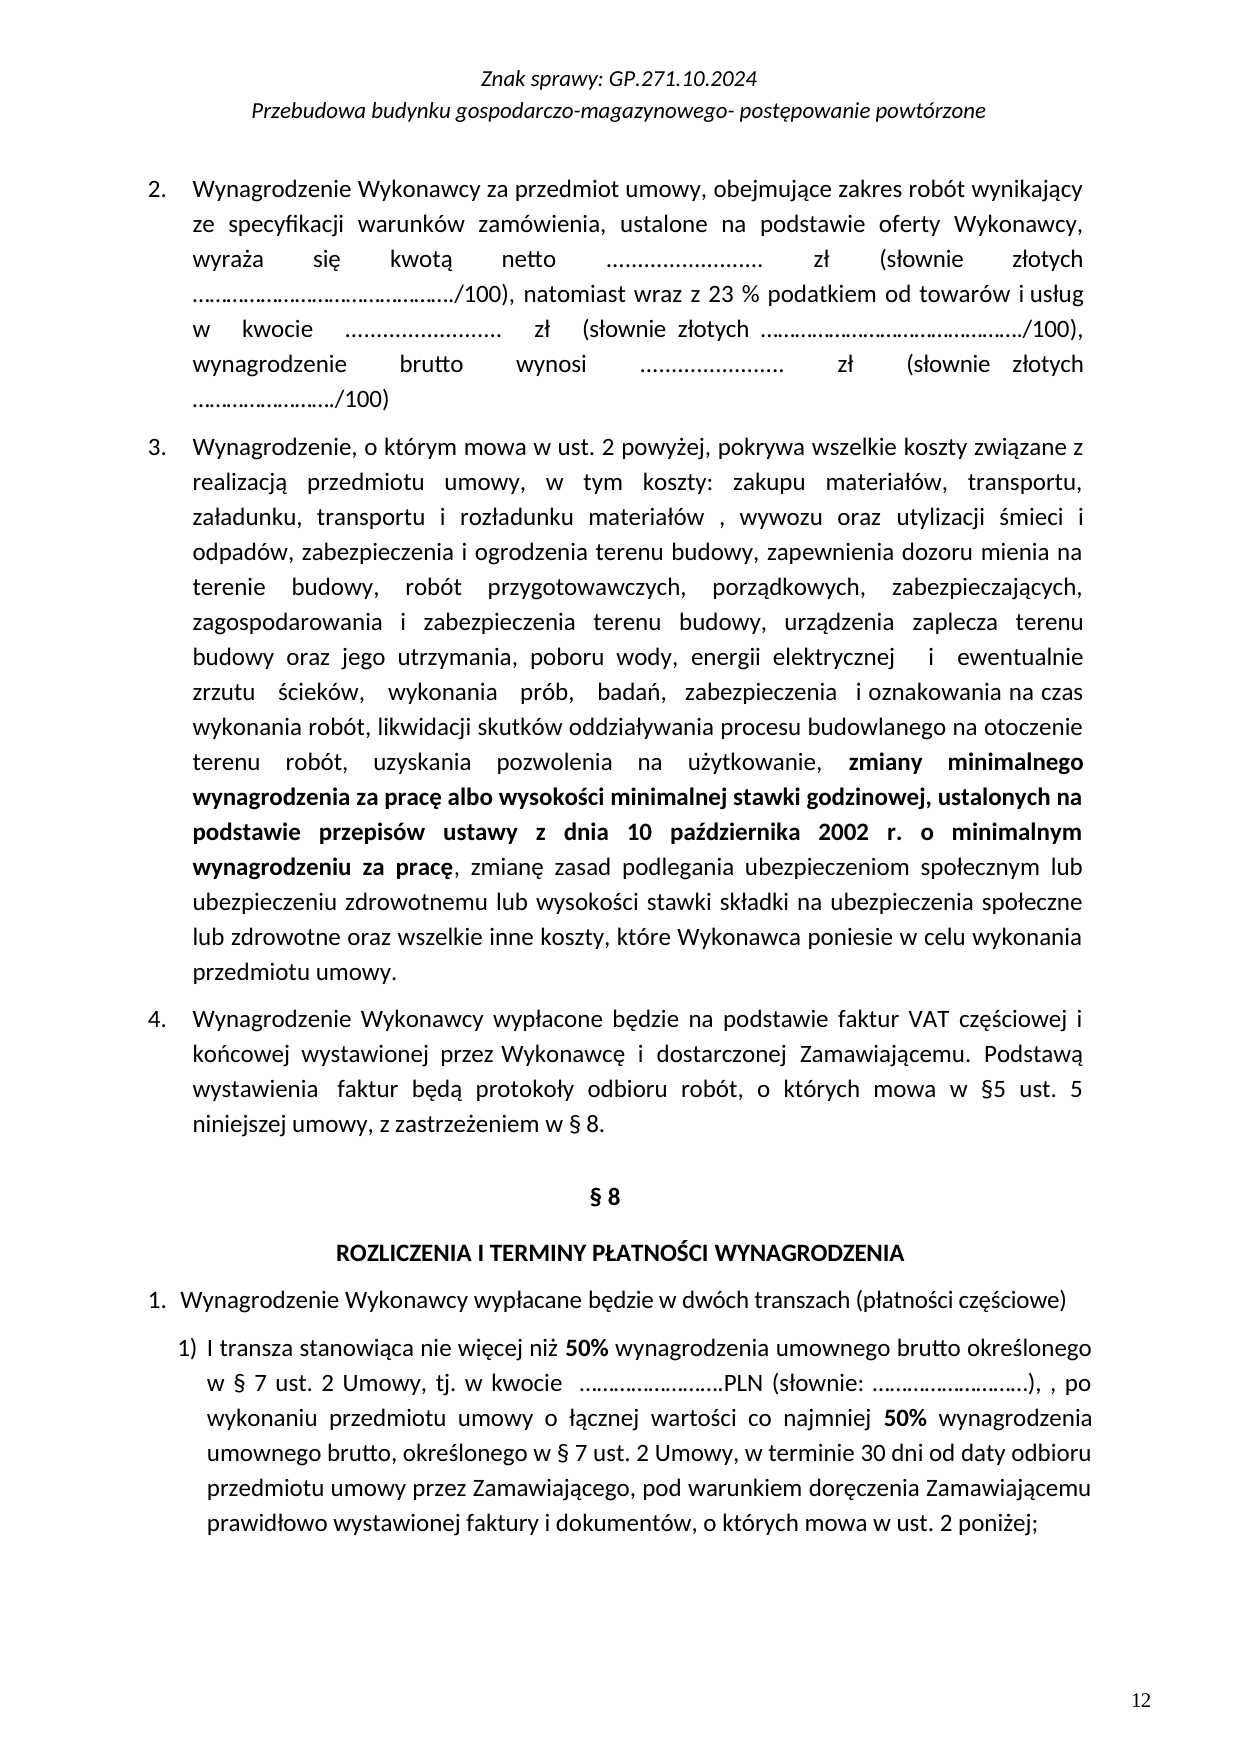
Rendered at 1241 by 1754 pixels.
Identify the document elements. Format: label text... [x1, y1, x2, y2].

subtitle ROZLICZENIA I TERMINY PŁATNOŚCI WYNAGRODZENIA [148, 1237, 1092, 1267]
list I transza stanowiąca nie więcej niż 50% wynagrodzenia umownego brutto określonego w § 7 ust. 2 Umowy, tj. w kwocie …………………….PLN (słownie: ………………………), , po wykonaniu przedmiotu umowy o łącznej wartości co najmniej 50% wynagrodzenia umownego brutto, określonego w § 7 ust. 2 Umowy, w terminie 30 dni od daty odbioru przedmiotu umowy przez Zamawiającego, pod warunkiem doręczenia Zamawiającemu prawidłowo wystawionej faktury i dokumentów, o których mowa w ust. 2 poniżej; [177, 1332, 1092, 1537]
list Wynagrodzenie Wykonawcy za przedmiot umowy, obejmujące zakres robót wynikający ze specyfikacji warunków zamówienia, ustalone na podstawie oferty Wykonawcy, wyraża się kwotą netto ......................... zł (słownie złotych ………………………………………./100), natomiast wraz z 23 % podatkiem od towarów i usług w kwocie ......................... zł (słownie złotych ………………………………………./100), wynagrodzenie brutto wynosi ....................... zł (słownie złotych ……………………./100) [148, 174, 1084, 414]
list Wynagrodzenie, o którym mowa w ust. 2 powyżej, pokrywa wszelkie koszty związane z realizacją przedmiotu umowy, w tym koszty: zakupu materiałów, transportu, załadunku, transportu i rozładunku materiałów , wywozu oraz utylizacji śmieci i odpadów, zabezpieczenia i ogrodzenia terenu budowy, zapewnienia dozoru mienia na terenie budowy, robót przygotowawczych, porządkowych, zabezpieczających, zagospodarowania i zabezpieczenia terenu budowy, urządzenia zaplecza terenu budowy oraz jego utrzymania, poboru wody, energii elektrycznej i ewentualnie zrzutu ścieków, wykonania prób, badań, zabezpieczenia i oznakowania na czas wykonania robót, likwidacji skutków oddziaływania procesu budowlanego na otoczenie terenu robót, uzyskania pozwolenia na użytkowanie, zmiany minimalnego wynagrodzenia za pracę albo wysokości minimalnej stawki godzinowej, ustalonych na podstawie przepisów ustawy z dnia 10 października 2002 r. o minimalnym wynagrodzeniu za pracę, zmianę zasad podlegania ubezpieczeniom społecznym lub ubezpieczeniu zdrowotnemu lub wysokości stawki składki na ubezpieczenia społeczne lub zdrowotne oraz wszelkie inne koszty, które Wykonawca poniesie w celu wykonania przedmiotu umowy. [148, 431, 1084, 987]
text § 8 [148, 1181, 1063, 1212]
list Wynagrodzenie Wykonawcy wypłacane będzie w dwóch transzach (płatności częściowe) [148, 1284, 1092, 1315]
list Wynagrodzenie Wykonawcy wypłacone będzie na podstawie faktur VAT częściowej i końcowej wystawionej przez Wykonawcę i dostarczonej Zamawiającemu. Podstawą wystawienia faktur będą protokoły odbioru robót, o których mowa w §5 ust. 5 niniejszej umowy, z zastrzeżeniem w § 8. [148, 1004, 1084, 1139]
